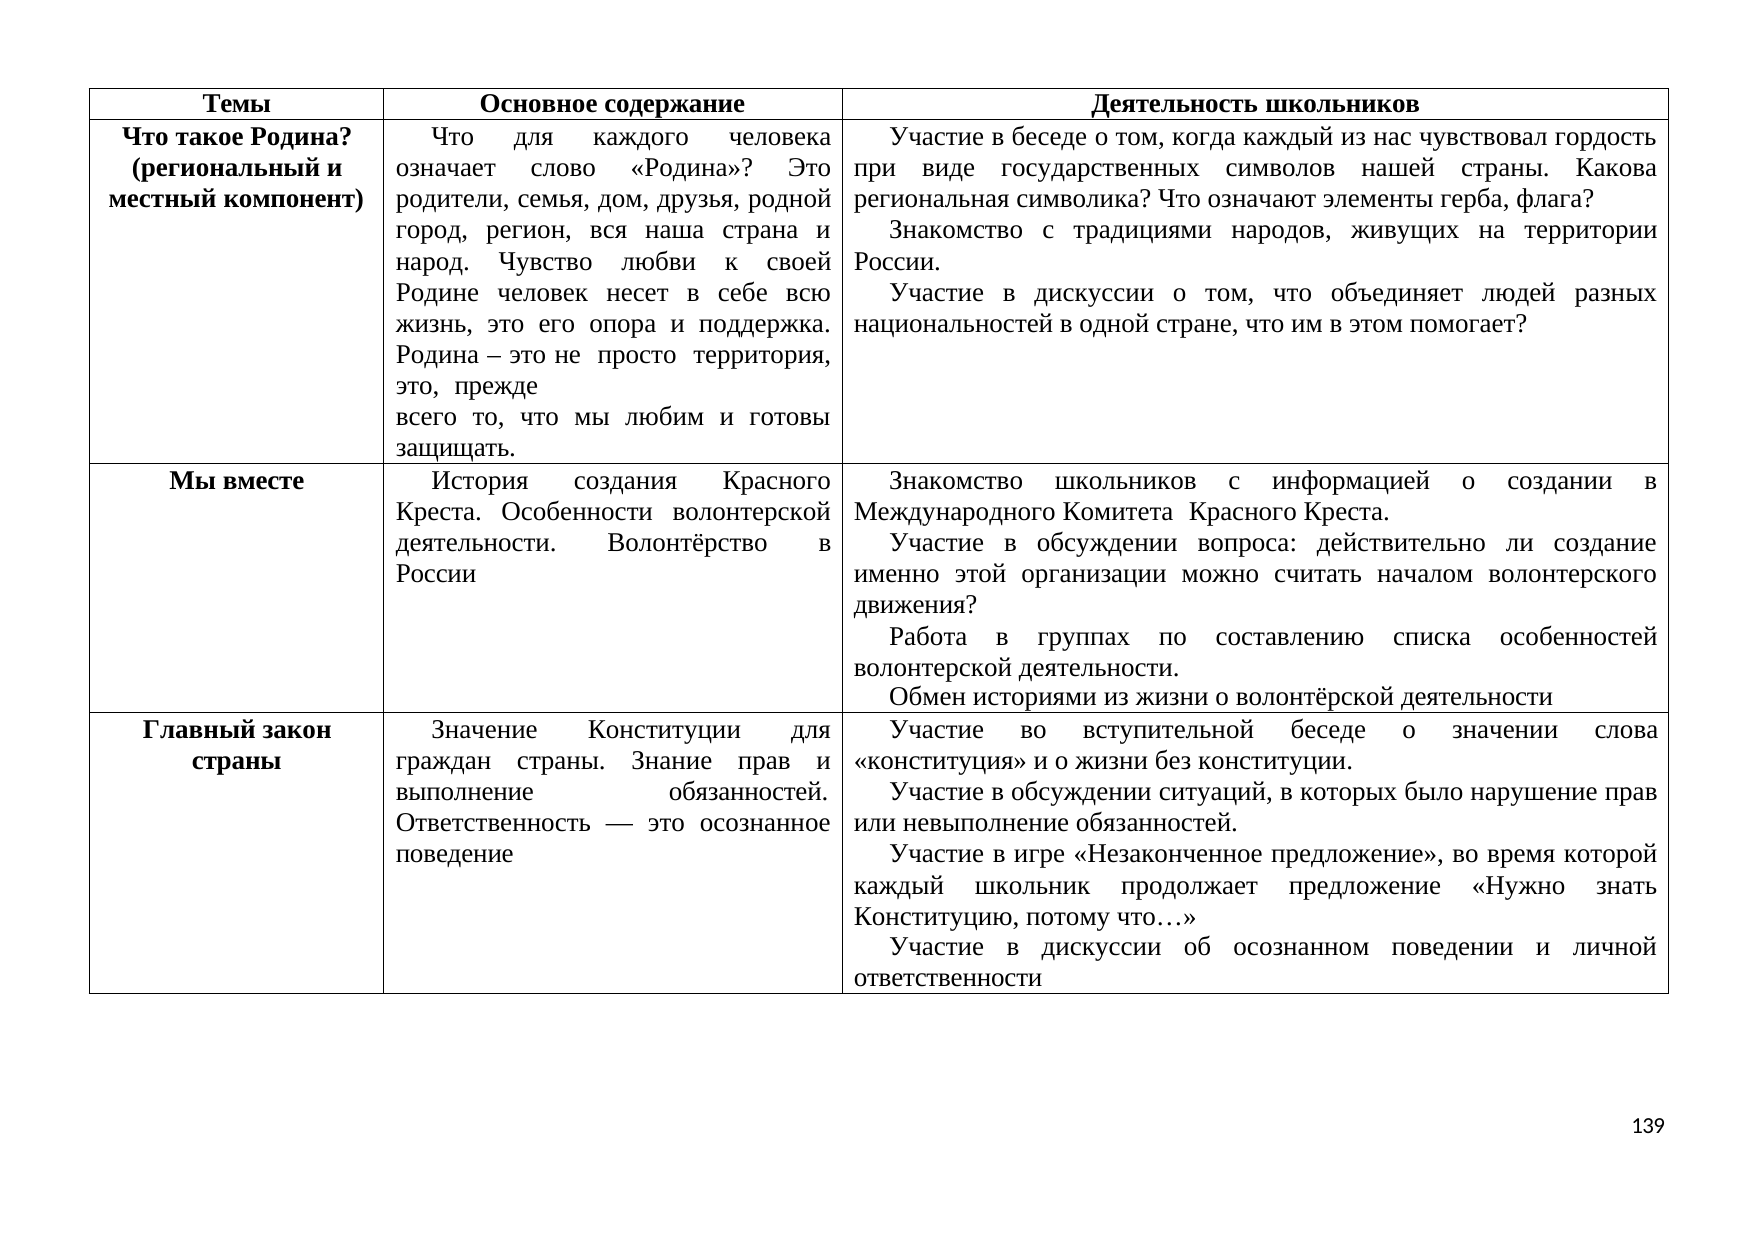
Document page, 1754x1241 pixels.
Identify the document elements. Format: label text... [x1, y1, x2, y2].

table_cell Мы вместе [90, 464, 383, 712]
table_cell Главный закон страны [90, 713, 383, 993]
table_cell История создания Красного Креста. Особенности волонтерской деятельности. Волонтёрство в России [384, 464, 842, 712]
table_cell Что для каждого человека означает слово «Родина»? Это родители, семья, дом, друзья, родной город, регион, вся наша страна и народ. Чувство любви к своей Родине человек несет в себе всю жизнь, это его опора и поддержка. Родина – это не просто территория, это, прежде всего то, что мы любим и готовы защищать. [384, 120, 842, 463]
table_header Основное содержание [384, 89, 842, 119]
table_cell Участие в беседе о том, когда каждый из нас чувствовал гордость при виде государственных символов нашей страны. Какова региональная символика? Что означают элементы герба, флага? Знакомство с традициями народов, живущих на территории России. Участие в дискуссии о том, что объединяет людей разных национальностей в одной стране, что им в этом помогает? [843, 120, 1668, 463]
table_header Деятельность школьников [843, 89, 1668, 119]
table_cell Знакомство школьников с информацией о создании в Международного Комитета Красного Креста. Участие в обсуждении вопроса: действительно ли создание именно этой организации можно считать началом волонтерского движения? Работа в группах по составлению списка особенностей волонтерской деятельности. Обмен историями из жизни о волонтёрской деятельности [843, 464, 1668, 712]
table_cell Что такое Родина? (региональный и местный компонент) [90, 120, 383, 463]
table_header Темы [90, 89, 383, 119]
table_cell Значение Конституции для граждан страны. Знание прав и выполнение обязанностей. Ответственность — это осознанное поведение [384, 713, 842, 993]
table_cell Участие во вступительной беседе о значении слова «конституция» и о жизни без конституции. Участие в обсуждении ситуаций, в которых было нарушение прав или невыполнение обязанностей. Участие в игре «Незаконченное предложение», во время которой каждый школьник продолжает предложение «Нужно знать Конституцию, потому что…» Участие в дискуссии об осознанном поведении и личной ответственности [843, 713, 1668, 993]
